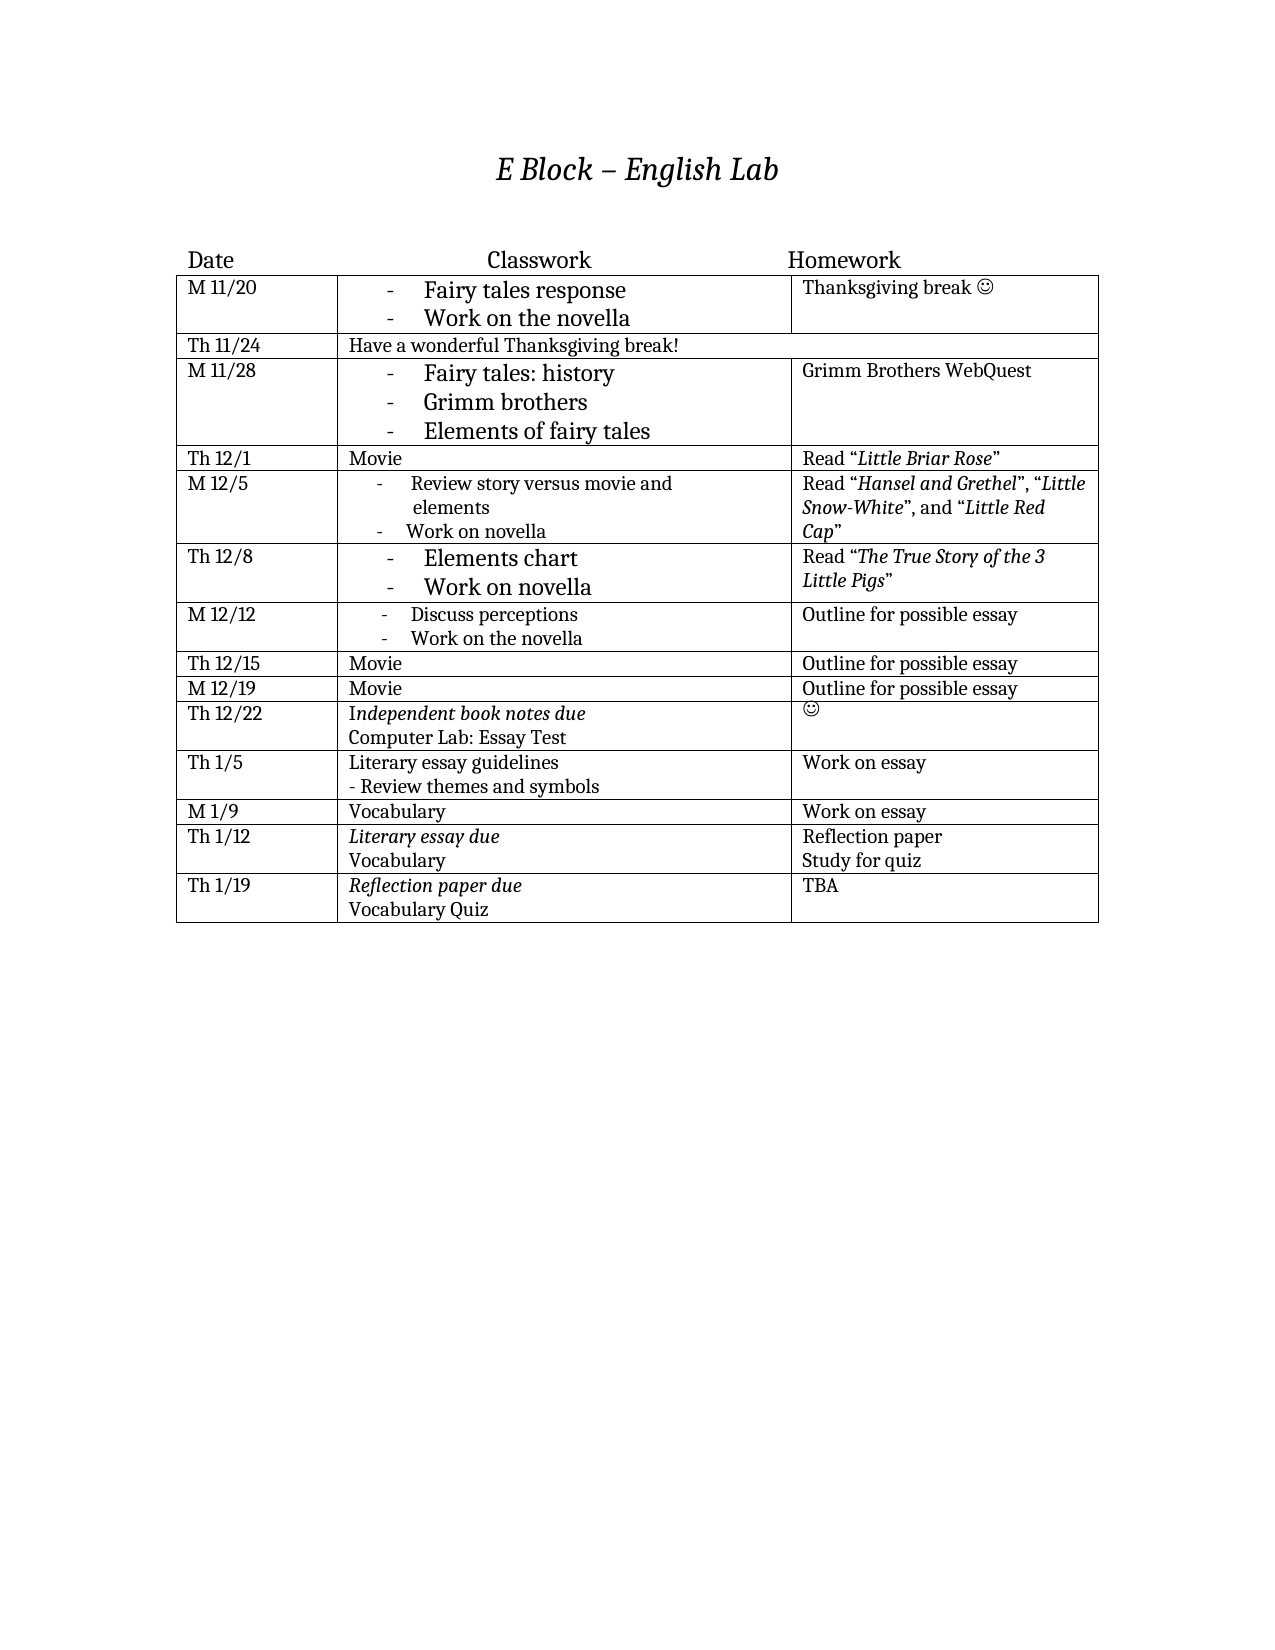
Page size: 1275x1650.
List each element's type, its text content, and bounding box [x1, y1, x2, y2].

table_cell TBA [792, 874, 1098, 922]
table_cell Th 1/5 [177, 751, 337, 799]
text E Block – English Lab [187, 150, 1087, 188]
table_cell Have a wonderful Thanksgiving break! [338, 334, 1098, 358]
table_cell M 12/5 [177, 471, 337, 543]
table_cell Outline for possible essay [792, 603, 1098, 651]
table_cell Grimm Brothers WebQuest [792, 359, 1098, 445]
table_cell Movie [338, 677, 791, 701]
table_cell Literary essay due Vocabulary [338, 825, 791, 873]
table_cell Vocabulary [338, 800, 791, 824]
table_cell Read “The True Story of the 3 Little Pigs” [792, 544, 1098, 602]
table_cell Movie [338, 446, 791, 470]
table_cell Th 12/15 [177, 652, 337, 676]
text Date Classwork Homework [187, 246, 1087, 274]
table_cell Independent book notes due Computer Lab: Essay Test [338, 702, 791, 750]
table_cell Read “Little Briar Rose” [792, 446, 1098, 470]
table_cell Read “Hansel and Grethel”, “Little Snow-White”, and “Little Red Cap” [792, 471, 1098, 543]
table_cell M 1/9 [177, 800, 337, 824]
table_cell Movie [338, 652, 791, 676]
table_cell Th 12/8 [177, 544, 337, 602]
table_cell Th 1/12 [177, 825, 337, 873]
table_cell Work on essay [792, 751, 1098, 799]
table_cell Th 11/24 [177, 334, 337, 358]
table_cell Outline for possible essay [792, 652, 1098, 676]
table_cell Outline for possible essay [792, 677, 1098, 701]
table_cell Th 12/22 [177, 702, 337, 750]
table_cell Elements chart Work on novella [338, 544, 791, 602]
table_cell M 12/19 [177, 677, 337, 701]
table_cell Th 1/19 [177, 874, 337, 922]
table_cell M 11/28 [177, 359, 337, 445]
table_cell Reflection paper Study for quiz [792, 825, 1098, 873]
table_cell Th 12/1 [177, 446, 337, 470]
table_cell - Review story versus movie and elements - Work on novella [338, 471, 791, 543]
table_cell [792, 702, 1098, 750]
table_cell Literary essay guidelines - Review themes and symbols [338, 751, 791, 799]
table_cell Work on essay [792, 800, 1098, 824]
table_cell - Discuss perceptions - Work on the novella [338, 603, 791, 651]
table_cell M 12/12 [177, 603, 337, 651]
table_cell Fairy tales: history Grimm brothers Elements of fairy tales [338, 359, 791, 445]
table_header M 11/20 [177, 276, 337, 333]
table_header Fairy tales response Work on the novella [338, 276, 791, 333]
table_cell Reflection paper due Vocabulary Quiz [338, 874, 791, 922]
table_header Thanksgiving break [792, 276, 1098, 333]
